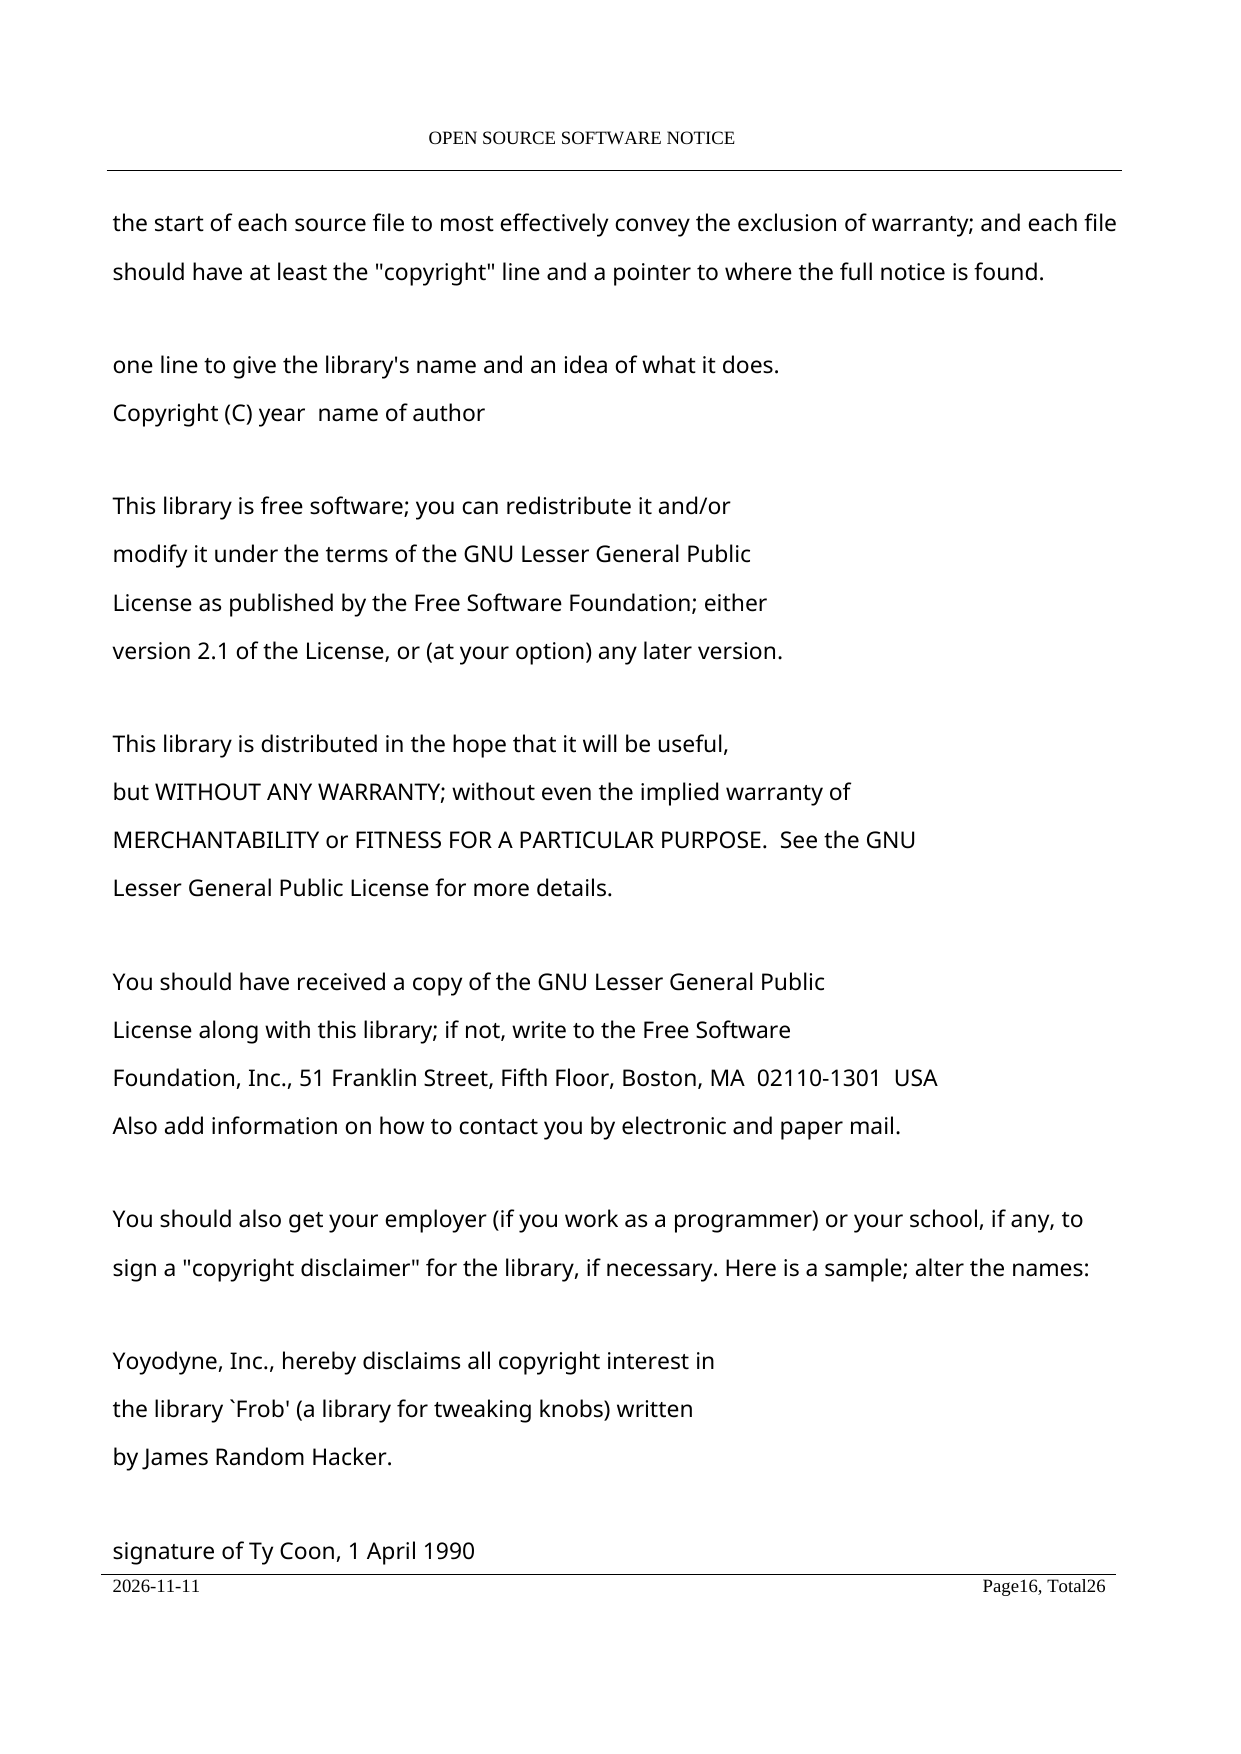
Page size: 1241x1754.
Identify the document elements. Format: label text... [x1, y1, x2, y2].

text License along with this library; if not, write to the Free Software [112, 1013, 1128, 1046]
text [112, 206, 1128, 288]
text Also add information on how to contact you by electronic and paper mail. [112, 1109, 1128, 1142]
text You should have received a copy of the GNU Lesser General Public [112, 965, 1128, 997]
text by James Random Hacker. [112, 1441, 1128, 1473]
text Lesser General Public License for more details. [112, 872, 1128, 904]
text Copyright (C) year name of author [112, 396, 1128, 429]
text Yoyodyne, Inc., hereby disclaims all copyright interest in [112, 1344, 1128, 1377]
text This library is distributed in the hope that it will be useful, [112, 727, 1128, 760]
text Foundation, Inc., 51 Franklin Street, Fifth Floor, Boston, MA 02110-1301 USA [112, 1061, 1128, 1094]
text License as published by the Free Software Foundation; either [112, 586, 1128, 618]
text This library is free software; you can redistribute it and/or [112, 490, 1128, 522]
text modify it under the terms of the GNU Lesser General Public [112, 538, 1128, 570]
text You should also get your employer (if you work as a programmer) or your school, if any, to sign a "copyright disclaimer" for the library, if necessary. Here is a sample; alter the names: [112, 1202, 1128, 1284]
text but WITHOUT ANY WARRANTY; without even the implied warranty of [112, 775, 1128, 808]
text the library `Frob' (a library for tweaking knobs) written [112, 1393, 1128, 1425]
text version 2.1 of the License, or (at your option) any later version. [112, 634, 1128, 667]
text MERCHANTABILITY or FITNESS FOR A PARTICULAR PURPOSE. See the GNU [112, 823, 1128, 856]
text signature of Ty Coon, 1 April 1990 [112, 1534, 1128, 1566]
text one line to give the library's name and an idea of what it does. [112, 348, 1128, 381]
